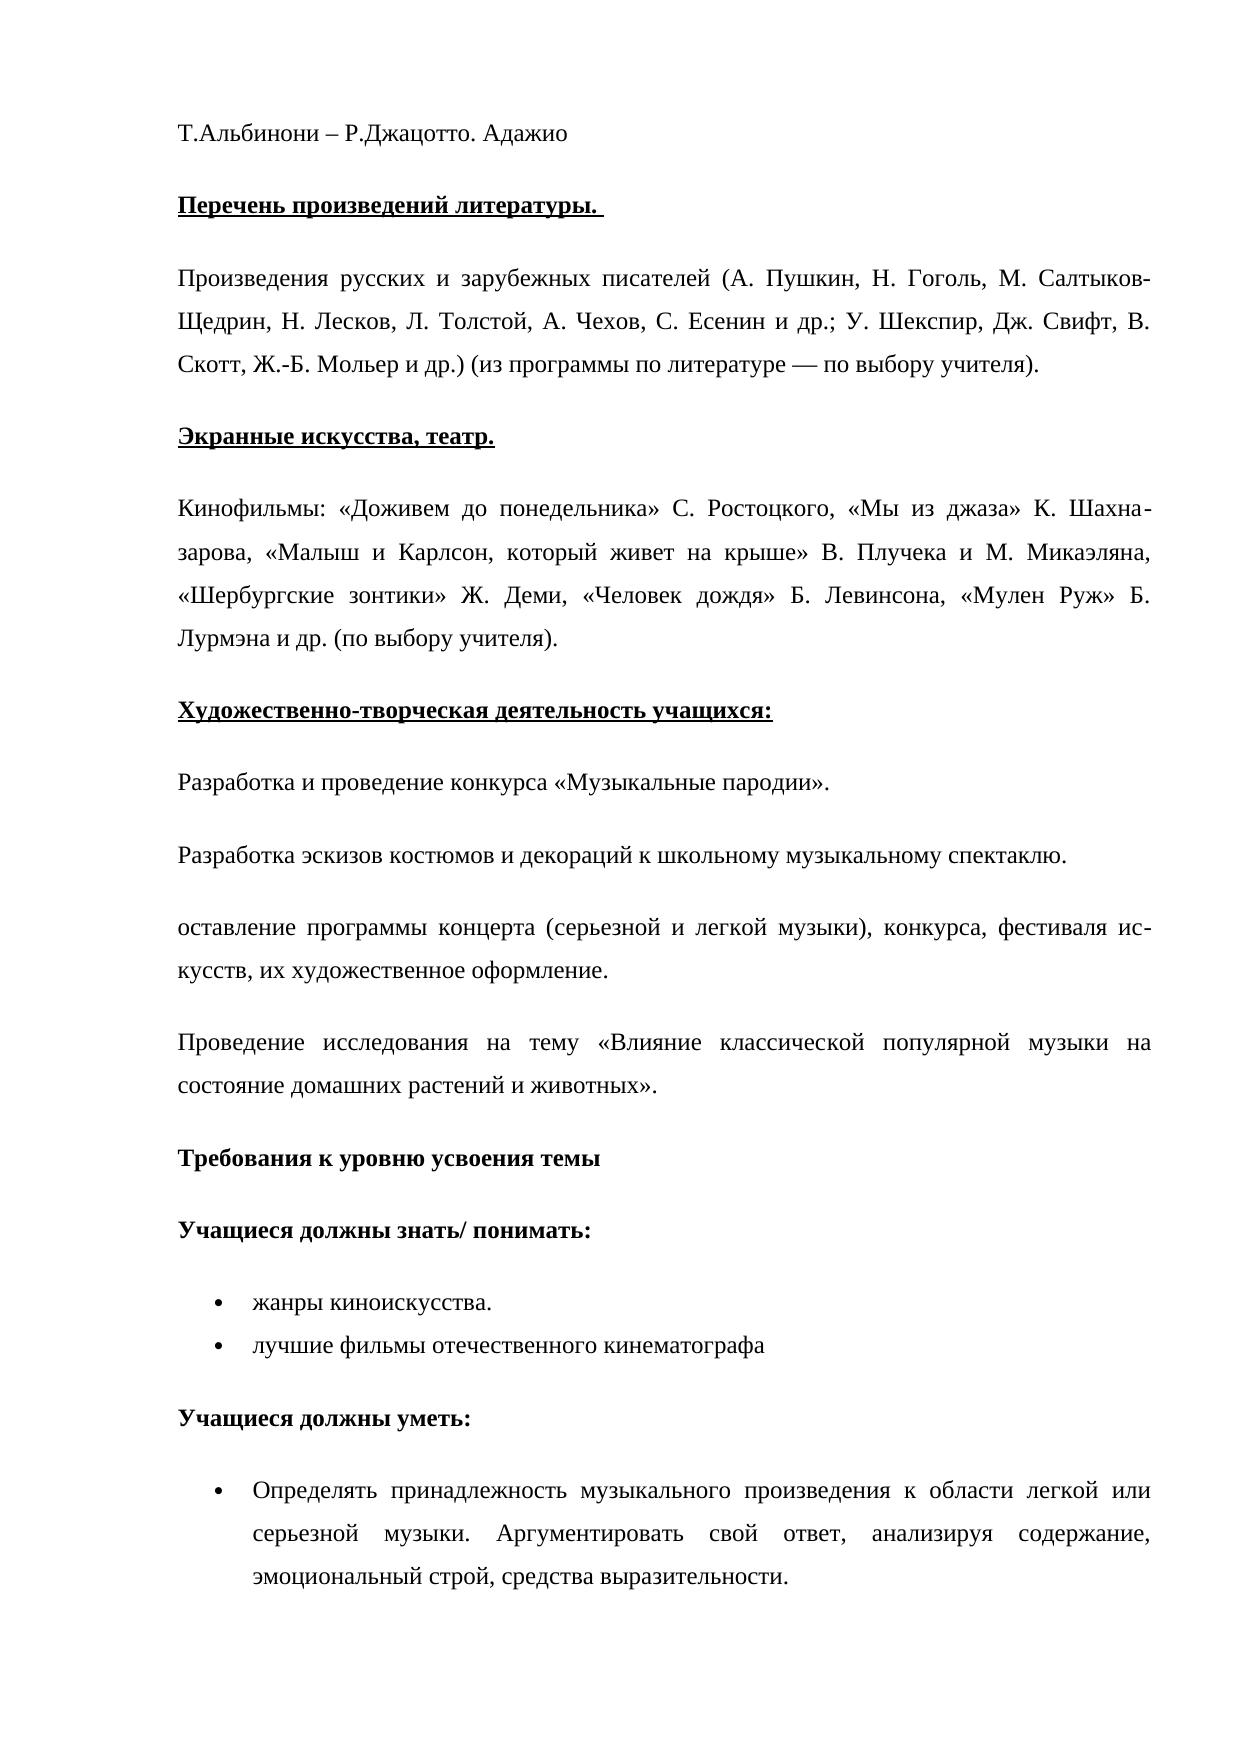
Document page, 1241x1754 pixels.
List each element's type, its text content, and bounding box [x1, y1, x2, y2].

text Разработка и проведение конкурса «Музыкальные пародии». [177, 767, 1152, 796]
text Экранные искусства, театр. [177, 421, 1152, 450]
text Требования к уровню усвоения темы [177, 1143, 1152, 1172]
text Перечень произведений литературы. [177, 190, 1152, 219]
list жанры киноискусства. [215, 1287, 1152, 1316]
text Проведение исследования на тему «Влияние классической популярной музыки на состояние домашних растений и животных». [177, 1027, 1152, 1099]
text Художественно-творческая деятельность учащихся: [177, 695, 1152, 724]
text Произведения русских и зарубежных писателей (А. Пушкин, Н. Гоголь, М. Салтыков-Щедрин, Н. Лесков, Л. Толстой, А. Чехов, С. Есенин и др.; У. Шекспир, Дж. Свифт, В. Скотт, Ж.-Б. Мольер и др.) (из программы по литературе — по выбору учителя). [177, 263, 1152, 378]
text Кинофильмы: «Доживем до понедельника» С. Ростоцкого, «Мы из джаза» К. Шахназарова, «Малыш и Карлсон, который живет на крыше» В. Плучека и М. Микаэляна, «Шербургские зонтики» Ж. Деми, «Человек дождя» Б. Левинсона, «Мулен Руж» Б. Лурмэна и др. (по выбору учителя). [177, 493, 1152, 652]
list Определять принадлежность музыкального произведения к области легкой или серьезной музыки. Аргументировать свой ответ, анализируя содержание, эмоциональный строй, средства выразительности. [215, 1475, 1152, 1590]
text оставление программы концерта (серьезной и легкой музыки), конкурса, фестиваля искусств, их художественное оформление. [177, 912, 1152, 984]
text Разработка эскизов костюмов и декораций к школьному музыкальному спектаклю. [177, 840, 1152, 868]
text Т.Альбинони – Р.Джацотто. Адажио [177, 118, 1152, 147]
text Учащиеся должны уметь: [177, 1403, 1152, 1432]
text Учащиеся должны знать/ понимать: [177, 1215, 1152, 1244]
list лучшие фильмы отечественного кинематографа [215, 1331, 1152, 1359]
